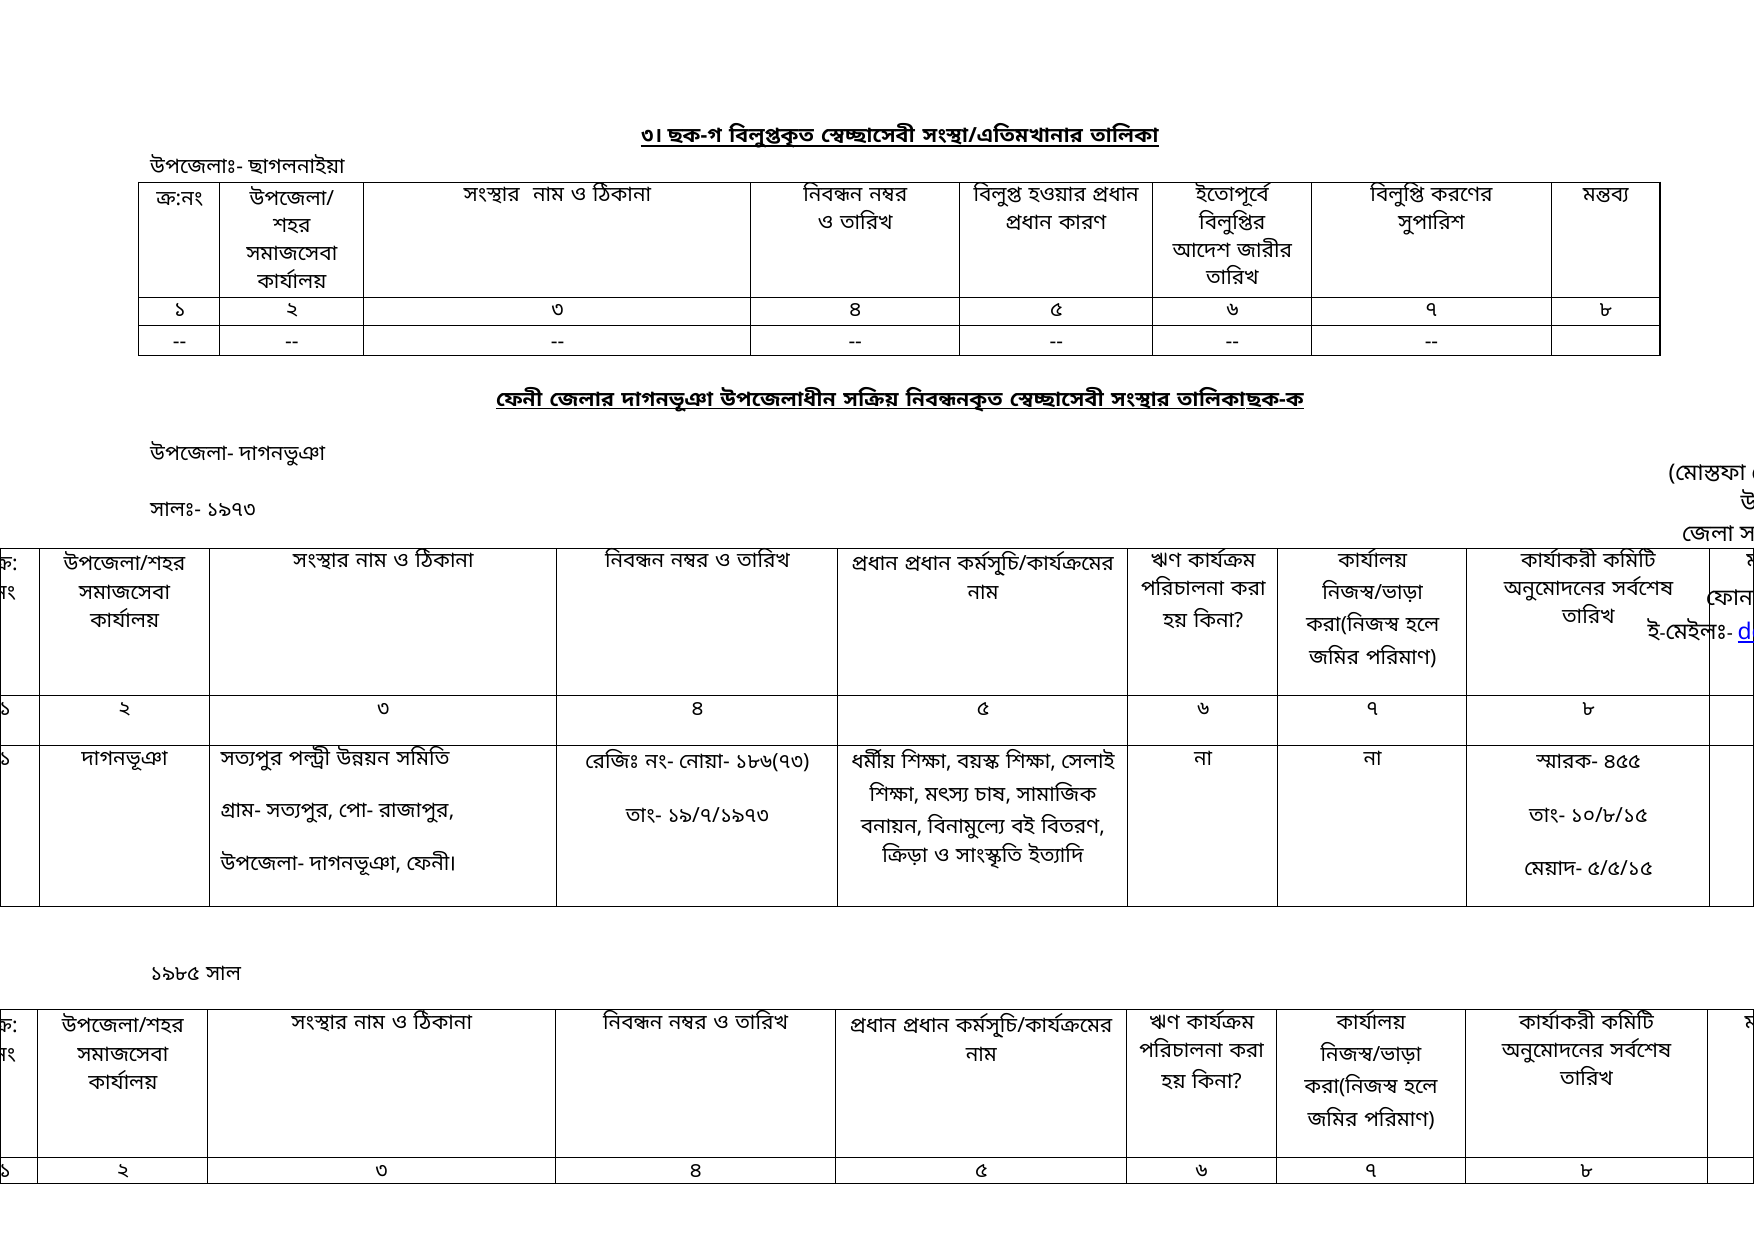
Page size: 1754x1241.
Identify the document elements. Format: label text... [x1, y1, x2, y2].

table_cell ৭ [1277, 1158, 1465, 1182]
table_cell ১ [1, 1158, 37, 1182]
table_cell -- [1153, 326, 1311, 355]
table_header মন্তব্য [1552, 183, 1659, 297]
table_header নিবন্ধন নম্বর ও তারিখ [751, 183, 959, 297]
table_cell ৬ [1153, 298, 1311, 325]
table_cell ২ [40, 696, 209, 745]
table_cell স্মারক- ৪৫৫ তাং- ১০/৮/১৫ মেয়াদ- ৫/৫/১৫ [1467, 746, 1709, 906]
table_header প্রধান প্রধান কর্মসূ্চি/কার্যক্রমের নাম [836, 1010, 1126, 1157]
table_cell ২ [38, 1158, 207, 1182]
table_cell ১ [1, 696, 39, 745]
table_cell ৭ [1278, 696, 1466, 745]
table_header কার্যাকরী কমিটি অনুমোদনের সর্বশেষ তারিখ [1466, 1010, 1707, 1157]
table_cell রেজিঃ নং- নোয়া- ১৮৬(৭৩) তাং- ১৯/৭/১৯৭৩ [557, 746, 837, 906]
table_cell ৮ [1466, 1158, 1707, 1182]
table_cell ৪ [751, 298, 959, 325]
table_cell ৭ [1312, 298, 1551, 325]
table_cell ৬ [1127, 1158, 1276, 1182]
table_cell ৯ [1708, 1158, 1753, 1182]
table_header উপজেলা/শহর সমাজসেবা কার্যালয় [40, 549, 209, 695]
table_cell ৪ [557, 696, 837, 745]
table_cell -- [751, 326, 959, 355]
table_cell -- [220, 326, 363, 355]
table_cell ৮ [1552, 298, 1659, 325]
table_cell ৪ [556, 1158, 835, 1182]
text উপজেলা- দাগনভুঞা [150, 438, 1649, 468]
table_cell ৯ [1710, 696, 1753, 745]
table_cell ৩ [210, 696, 556, 745]
table_header মন্তব্য [1710, 549, 1753, 695]
table_header বিলুপ্তি করণের সুপারিশ [1312, 183, 1551, 297]
table_header সংস্থার নাম ও ঠিকানা [208, 1010, 555, 1157]
table_cell না [1128, 746, 1277, 906]
table_header ক্র: নং [1, 1010, 37, 1157]
table_cell ৩ [364, 298, 750, 325]
table_cell ৩ [208, 1158, 555, 1182]
table_cell -- [139, 326, 219, 355]
table_header ঋণ কার্যক্রম পরিচালনা করা হয় কিনা? [1127, 1010, 1276, 1157]
text ফেনী জেলার দাগনভূঞা উপজেলাধীন সক্রিয় নিবন্ধনকৃত স্বেচ্ছাসেবী সংস্থার তালিকা ছক-ক [150, 384, 1649, 413]
table_header নিবন্ধন নম্বর ও তারিখ [557, 549, 837, 695]
table_header সংস্থার নাম ও ঠিকানা [210, 549, 556, 695]
table_cell ২ [220, 298, 363, 325]
table_header সংস্থার নাম ও ঠিকানা [364, 183, 750, 297]
table_cell না [1278, 746, 1466, 906]
table_header বিলুপ্ত হওয়ার প্রধান প্রধান কারণ [960, 183, 1152, 297]
table_cell -- [960, 326, 1152, 355]
table_cell -- [364, 326, 750, 355]
table_header ক্র: নং [1, 549, 39, 695]
table_header ইতোপূর্বে বিলুপ্তির আদেশ জারীর তারিখ [1153, 183, 1311, 297]
table_cell ৫ [838, 696, 1127, 745]
table_cell ৫ [960, 298, 1152, 325]
table_header নিবন্ধন নম্বর ও তারিখ [556, 1010, 835, 1157]
table_cell ধর্মীয় শিক্ষা, বয়স্ক শিক্ষা, সেলাই শিক্ষা, মৎস্য চাষ, সামাজিক বনায়ন, বিনামুল্যে বই বিতরণ, ক্রিড়া ও সাংস্কৃতি ইত্যাদি [838, 746, 1127, 906]
table_cell [1710, 746, 1753, 906]
table_header ক্র:নং [139, 183, 219, 297]
table_header কার্যালয় নিজস্ব/ভাড়া করা(নিজস্ব হলে জমির পরিমাণ) [1278, 549, 1466, 695]
table_cell ১ [139, 298, 219, 325]
table_header ঋণ কার্যক্রম পরিচালনা করা হয় কিনা? [1128, 549, 1277, 695]
table_header উপজেলা/শহর সমাজসেবা কার্যালয় [38, 1010, 207, 1157]
table_cell ৫ [836, 1158, 1126, 1182]
text উপজেলাঃ- ছাগলনাইয়া [150, 151, 1649, 182]
table_cell ১ [1, 746, 39, 906]
table_cell ৮ [1467, 696, 1709, 745]
table_header কার্যাকরী কমিটি অনুমোদনের সর্বশেষ তারিখ [1467, 549, 1709, 695]
text ৩। ছক-গ বিলুপ্তকৃত স্বেচ্ছাসেবী সংস্থা/এতিমখানার তালিকা [150, 120, 1649, 151]
table_cell সত্যপুর পল্ট্রী উন্নয়ন সমিতি গ্রাম- সত্যপুর, পো- রাজাপুর, উপজেলা- দাগনভূঞা, ফেনী। [210, 746, 556, 906]
text ১৯৮৫ সাল [150, 961, 1649, 985]
table_header কার্যালয় নিজস্ব/ভাড়া করা(নিজস্ব হলে জমির পরিমাণ) [1277, 1010, 1465, 1157]
table_header মন্তব্য [1708, 1010, 1753, 1157]
table_cell [1552, 326, 1659, 355]
table_header উপজেলা/শহর সমাজসেবা কার্যালয় [220, 183, 363, 297]
text সালঃ- ১৯৭৩ [150, 494, 1649, 522]
table_cell ৬ [1128, 696, 1277, 745]
table_cell -- [1312, 326, 1551, 355]
table_header প্রধান প্রধান কর্মসূ্চি/কার্যক্রমের নাম [838, 549, 1127, 695]
table_cell দাগনভূঞা [40, 746, 209, 906]
